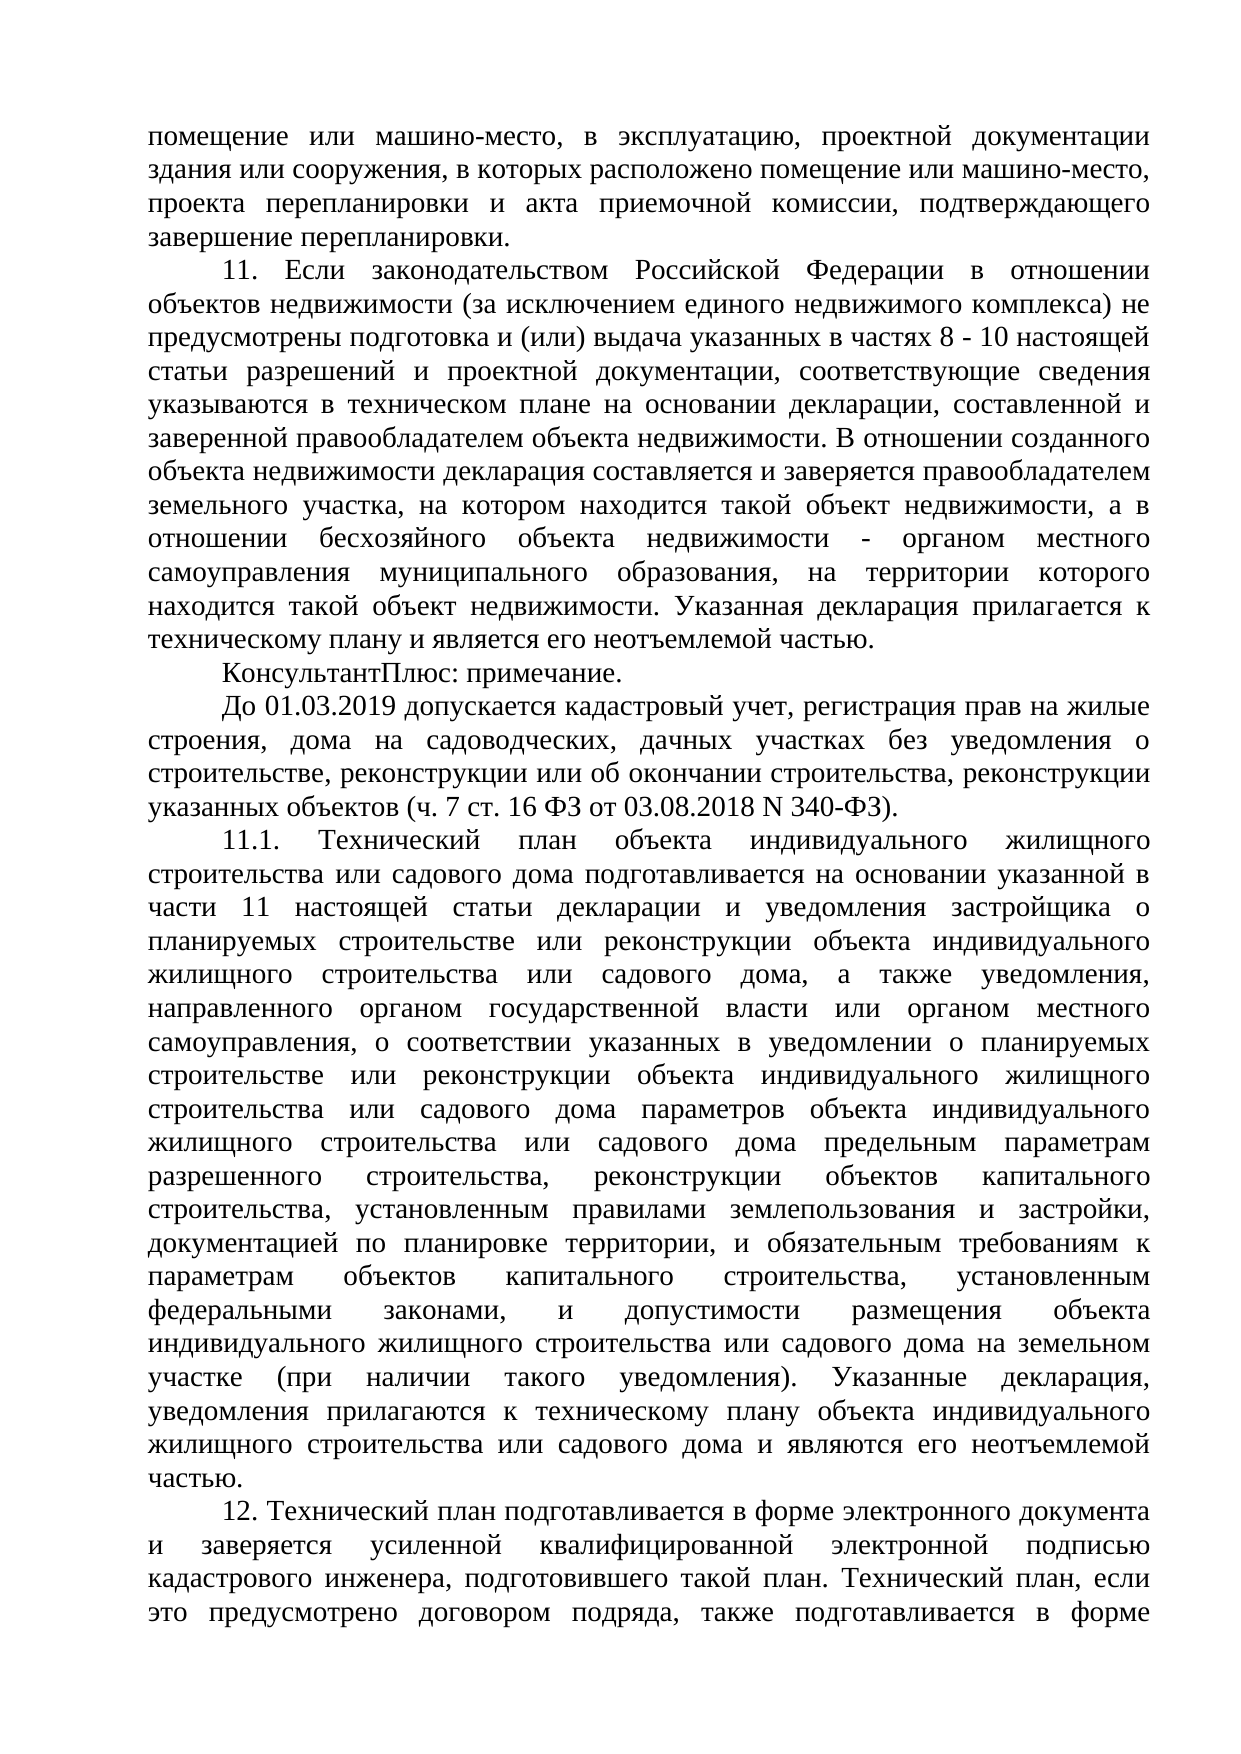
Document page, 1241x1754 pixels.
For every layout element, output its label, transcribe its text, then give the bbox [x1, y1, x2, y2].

text До 01.03.2019 допускается кадастровый учет, регистрация прав на жилые строения, дома на садоводческих, дачных участках без уведомления о строительстве, реконструкции или об окончании строительства, реконструкции указанных объектов (ч. 7 ст. 16 ФЗ от 03.08.2018 N 340-ФЗ). [148, 688, 1151, 822]
text 11. Если законодательством Российской Федерации в отношении объектов недвижимости (за исключением единого недвижимого комплекса) не предусмотрены подготовка и (или) выдача указанных в частях 8 - 10 настоящей статьи разрешений и проектной документации, соответствующие сведения указываются в техническом плане на основании декларации, составленной и заверенной правообладателем объекта недвижимости. В отношении созданного объекта недвижимости декларация составляется и заверяется правообладателем земельного участка, на котором находится такой объект недвижимости, а в отношении бесхозяйного объекта недвижимости - органом местного самоуправления муниципального образования, на территории которого находится такой объект недвижимости. Указанная декларация прилагается к техническому плану и является его неотъемлемой частью. [148, 252, 1151, 655]
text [148, 1493, 1151, 1627]
text 11.1. Технический план объекта индивидуального жилищного строительства или садового дома подготавливается на основании указанной в части 11 настоящей статьи декларации и уведомления застройщика о планируемых строительстве или реконструкции объекта индивидуального жилищного строительства или садового дома, а также уведомления, направленного органом государственной власти или органом местного самоуправления, о соответствии указанных в уведомлении о планируемых строительстве или реконструкции объекта индивидуального жилищного строительства или садового дома параметров объекта индивидуального жилищного строительства или садового дома предельным параметрам разрешенного строительства, реконструкции объектов капитального строительства, установленным правилами землепользования и застройки, документацией по планировке территории, и обязательным требованиям к параметрам объектов капитального строительства, установленным федеральными законами, и допустимости размещения объекта индивидуального жилищного строительства или садового дома на земельном участке (при наличии такого уведомления). Указанные декларация, уведомления прилагаются к техническому плану объекта индивидуального жилищного строительства или садового дома и являются его неотъемлемой частью. [148, 822, 1151, 1493]
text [148, 118, 1151, 252]
text КонсультантПлюс: примечание. [148, 655, 1151, 688]
